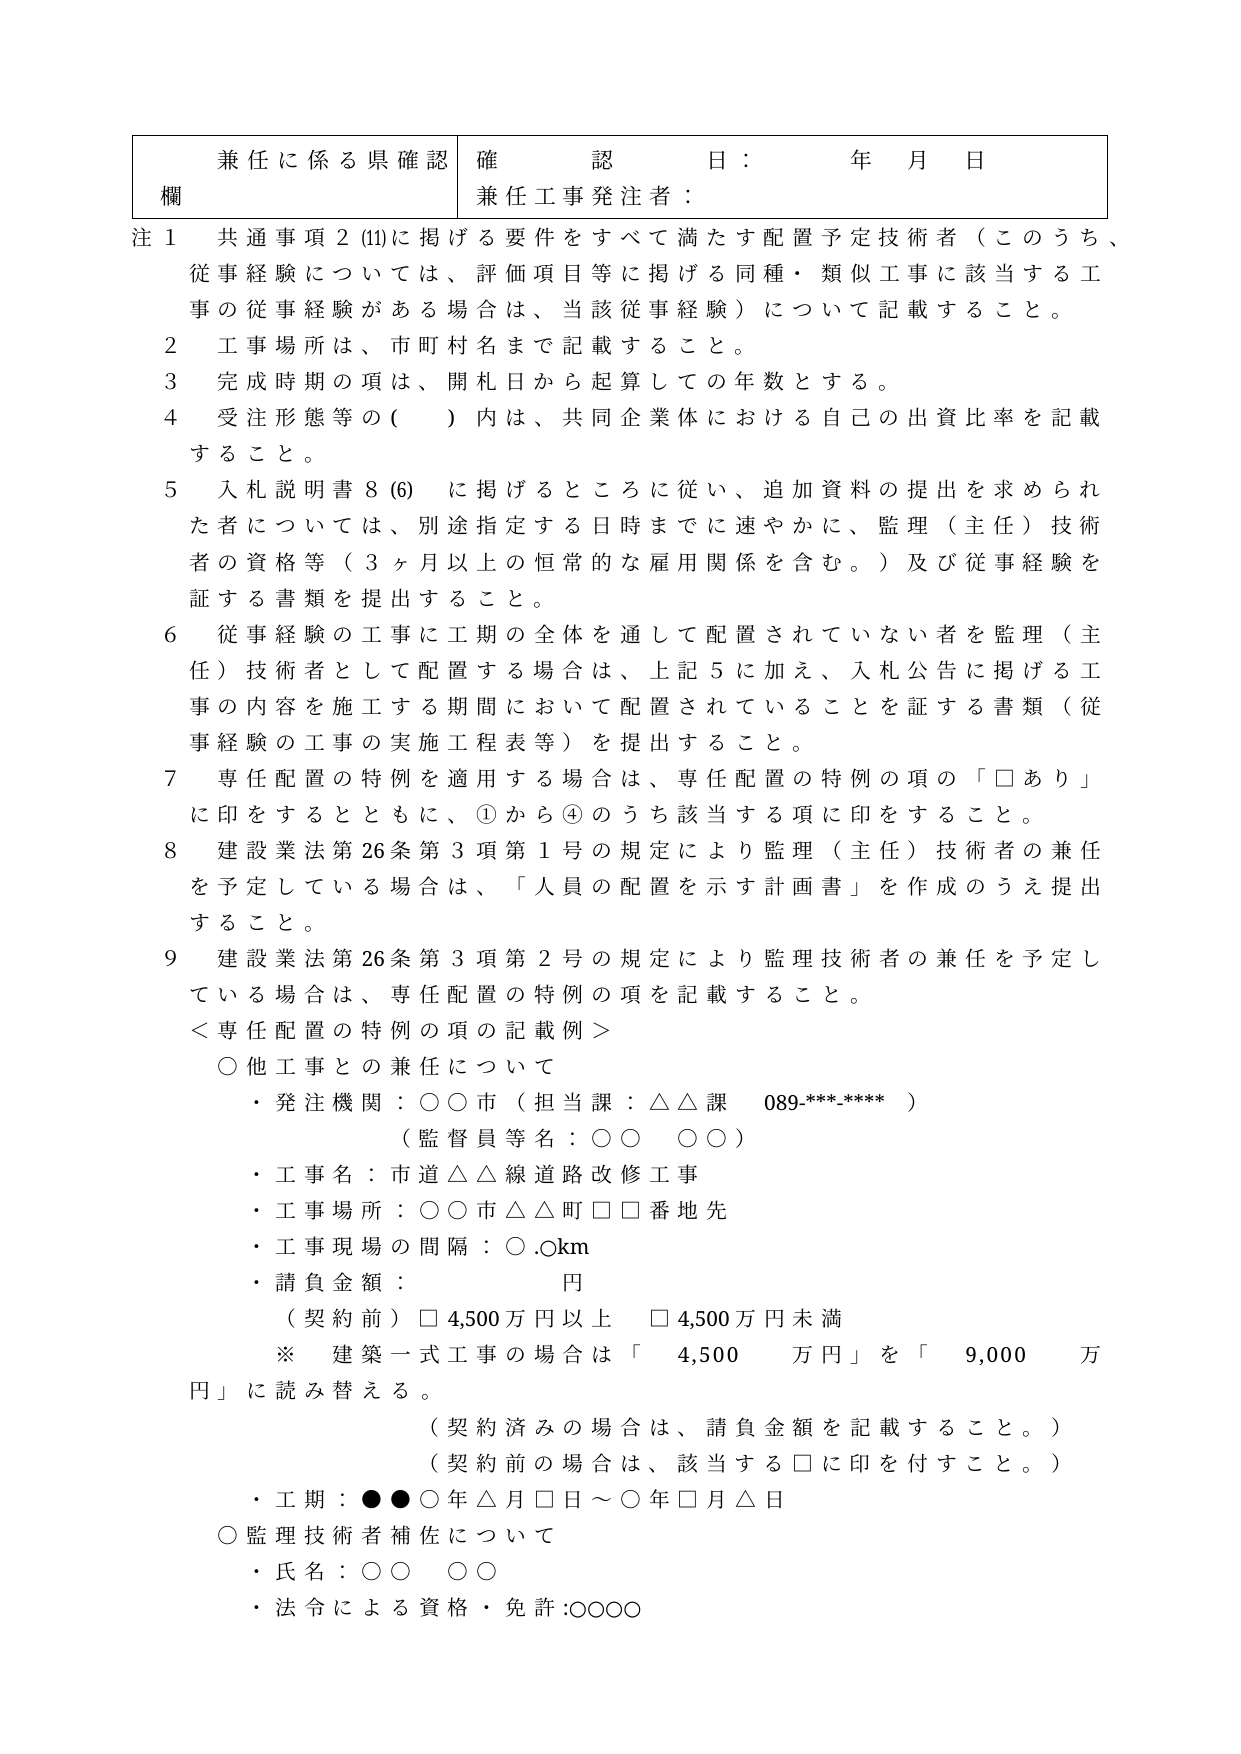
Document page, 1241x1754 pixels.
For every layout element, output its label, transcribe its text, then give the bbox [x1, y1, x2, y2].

text ・工事現場の間隔：○.○km [131, 1228, 1109, 1264]
text （契約前）□4,500万円以上 □4,500万円未満 [131, 1300, 1109, 1336]
text ・氏名：○○ ○○ [131, 1552, 1109, 1588]
text ○監理技術者補佐について [131, 1516, 1109, 1552]
text ６ 従事経験の工事に工期の全体を通して配置されていない者を監理（主任）技術者として配置する場合は、上記５に加え、入札公告に掲げる工事の内容を施工する期間において配置されていることを証する書類（従事経験の工事の実施工程表等）を提出すること。 [131, 615, 1109, 759]
text （契約済みの場合は、請負金額を記載すること。） [131, 1408, 1109, 1444]
text ５ 入札説明書８(6)に掲げるところに従い、追加資料の提出を求められた者については、別途指定する日時までに速やかに、監理（主任）技術者の資格等（３ヶ月以上の恒常的な雇用関係を含む。）及び従事経験を証する書類を提出すること。 [131, 471, 1109, 615]
text ８ 建設業法第26条第３項第１号の規定により監理（主任）技術者の兼任を予定している場合は、「人員の配置を示す計画書」を作成のうえ提出すること。 [131, 831, 1109, 939]
text ・工事場所：○○市△△町□□番地先 [131, 1192, 1109, 1228]
text ※ 建築一式工事の場合は「4,500万円」を「9,000万円」に読み替える。 [131, 1336, 1109, 1408]
text ・工期：●●○年△月□日～○年□月△日 [131, 1480, 1109, 1516]
text （監督員等名：○○ ○○） [131, 1119, 1109, 1156]
text 注１ 共通事項２(11)に掲げる要件をすべて満たす配置予定技術者（このうち、従事経験については、評価項目等に掲げる同種･類似工事に該当する工事の従事経験がある場合は、当該従事経験）について記載すること。 [131, 218, 1109, 327]
text （契約前の場合は、該当する□に印を付すこと。） [131, 1444, 1109, 1480]
text ＜専任配置の特例の項の記載例＞ [131, 1011, 1109, 1047]
table_cell 兼任に係る県確認欄 [133, 136, 457, 217]
text ・工事名：市道△△線道路改修工事 [131, 1156, 1109, 1192]
text ７ 専任配置の特例を適用する場合は、専任配置の特例の項の「□あり」に印をするとともに、①から④のうち該当する項に印をすること。 [131, 759, 1109, 831]
text ・法令による資格・免許:○○○○ [131, 1588, 1109, 1624]
text ３ 完成時期の項は、開札日から起算しての年数とする。 [131, 363, 1109, 399]
text ４ 受注形態等の( )内は、共同企業体における自己の出資比率を記載すること。 [131, 399, 1109, 471]
text ２ 工事場所は、市町村名まで記載すること。 [131, 327, 1109, 363]
text ９ 建設業法第26条第３項第２号の規定により監理技術者の兼任を予定している場合は、専任配置の特例の項を記載すること。 [131, 939, 1109, 1011]
text ・請負金額： 円 [131, 1264, 1109, 1300]
table_cell 確 認 日： 年 月 日 兼任工事発注者： [458, 136, 1107, 217]
text ○他工事との兼任について [131, 1047, 1109, 1083]
text ・発注機関：○○市（担当課：△△課 089-***-****） [131, 1083, 1109, 1119]
